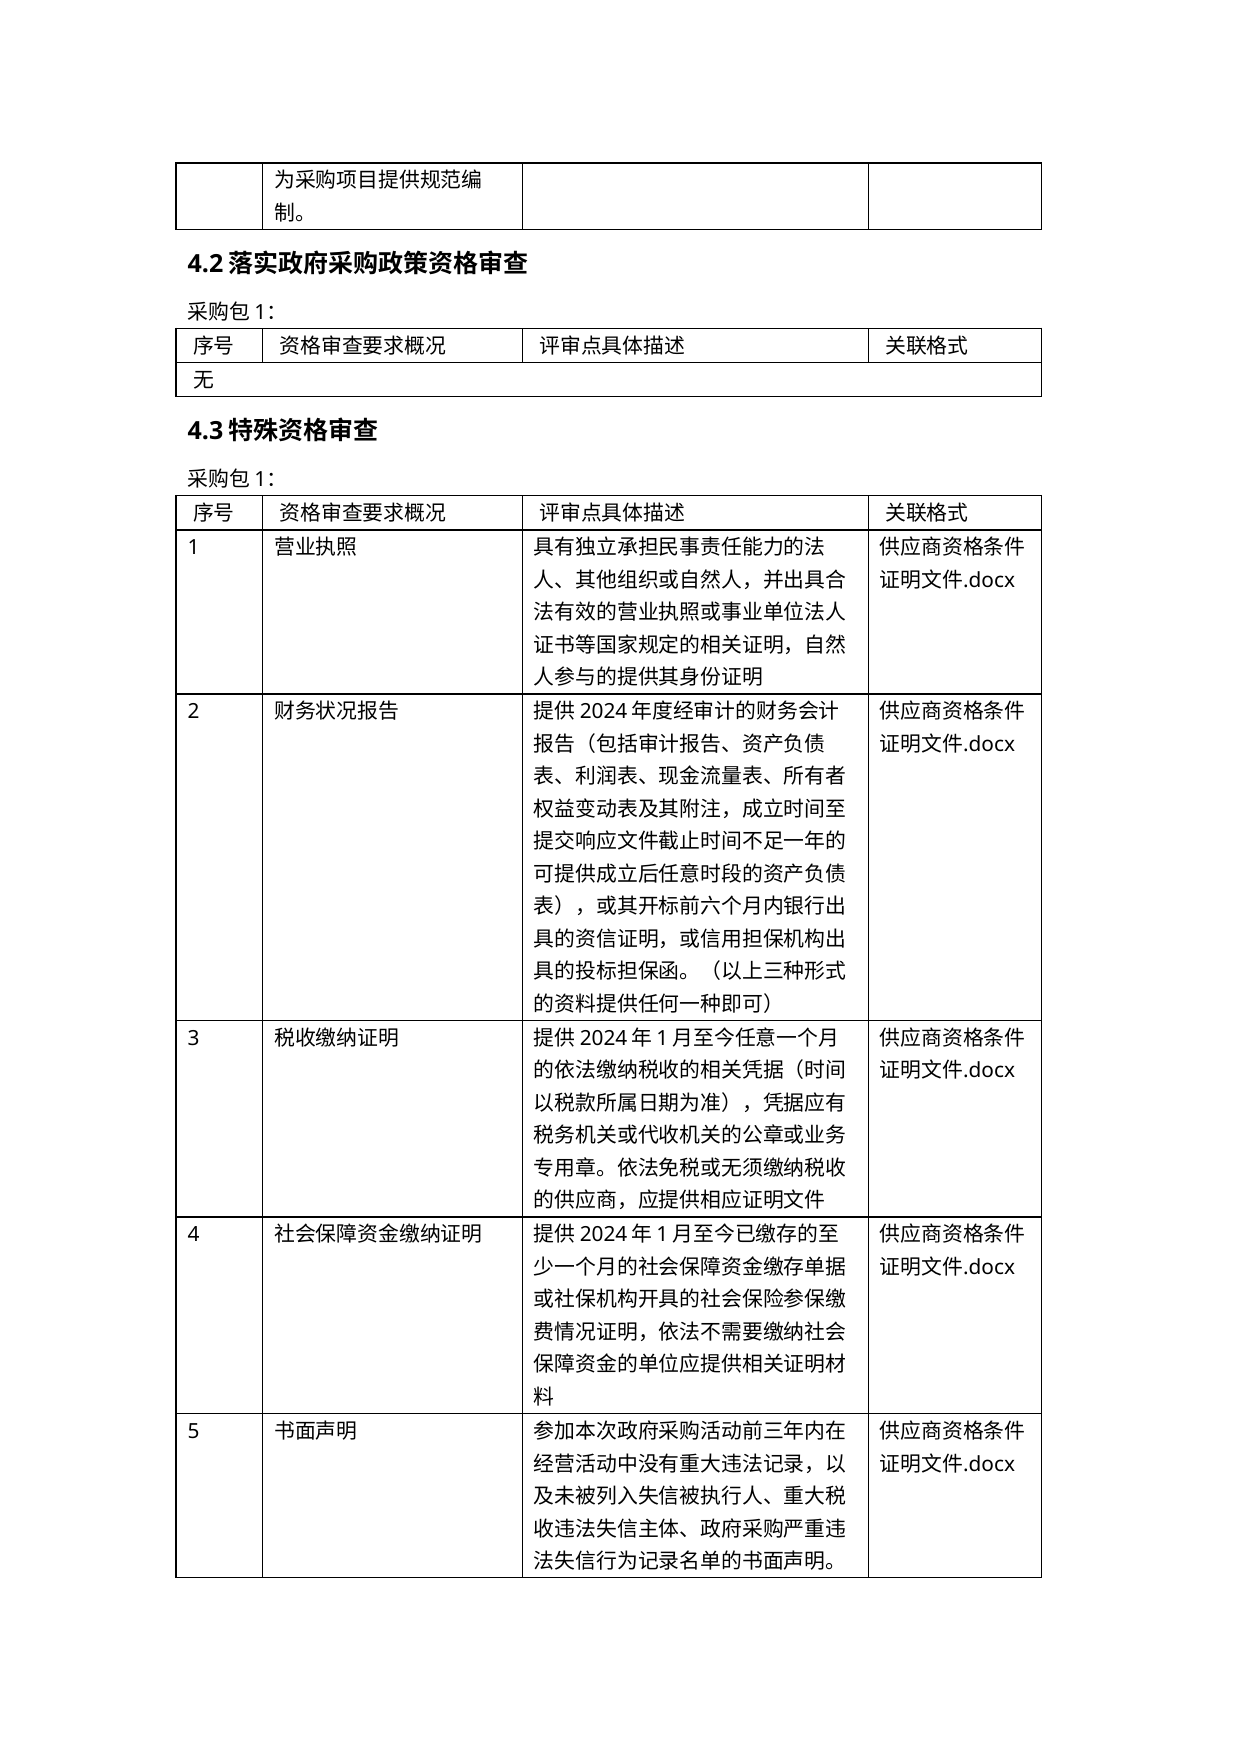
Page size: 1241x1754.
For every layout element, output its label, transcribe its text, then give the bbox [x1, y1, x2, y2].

table_cell 具有独立承担民事责任能力的法人、其他组织或自然人，并出具合法有效的营业执照或事业单位法人证书等国家规定的相关证明，自然人参与的提供其身份证明 [523, 531, 868, 693]
table_cell 供应商资格条件证明文件.docx [869, 695, 1041, 1019]
table_cell 供应商资格条件证明文件.docx [869, 1021, 1041, 1216]
table_header 关联格式 [869, 329, 1041, 362]
table_cell 3 [177, 1021, 262, 1216]
table_header 序号 [177, 329, 262, 362]
table_cell 4 [177, 1218, 262, 1413]
table_header 序号 [177, 496, 262, 529]
table_cell 3 [177, 164, 262, 228]
text 采购包1： [187, 295, 1053, 328]
table_cell 响应函 [869, 164, 1041, 228]
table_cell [523, 164, 868, 228]
table_header 评审点具体描述 [523, 496, 868, 529]
table_cell 无 [177, 363, 1041, 396]
table_cell 提供2024年1月至今任意一个月的依法缴纳税收的相关凭据（时间以税款所属日期为准），凭据应有税务机关或代收机关的公章或业务专用章。依法免税或无须缴纳税收的供应商，应提供相应证明文件 [523, 1021, 868, 1216]
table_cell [263, 164, 522, 228]
table_cell 供应商资格条件证明文件.docx [869, 1414, 1041, 1577]
table_cell 提供2024年1月至今已缴存的至少一个月的社会保障资金缴存单据或社保机构开具的社会保险参保缴费情况证明，依法不需要缴纳社会保障资金的单位应提供相关证明材料 [523, 1218, 868, 1413]
table_header 关联格式 [869, 496, 1041, 529]
table_cell 2 [177, 695, 262, 1019]
text 4.3特殊资格审查 [187, 397, 1053, 462]
table_cell 供应商资格条件证明文件.docx [869, 1218, 1041, 1413]
table_header 资格审查要求概况 [263, 496, 522, 529]
table_cell 5 [177, 1414, 262, 1577]
table_cell 提供2024年度经审计的财务会计报告（包括审计报告、资产负债表、利润表、现金流量表、所有者权益变动表及其附注，成立时间至提交响应文件截止时间不足一年的可提供成立后任意时段的资产负债表），或其开标前六个月内银行出具的资信证明，或信用担保机构出具的投标担保函。（以上三种形式的资料提供任何一种即可） [523, 695, 868, 1019]
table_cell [523, 1414, 868, 1577]
table_cell 税收缴纳证明 [263, 1021, 522, 1216]
table_cell 书面声明 [263, 1414, 522, 1577]
text 4.2落实政府采购政策资格审查 [187, 230, 1053, 295]
table_cell 社会保障资金缴纳证明 [263, 1218, 522, 1413]
text 采购包1： [187, 462, 1053, 495]
table_cell 1 [177, 531, 262, 693]
table_header 评审点具体描述 [523, 329, 868, 362]
table_header 资格审查要求概况 [263, 329, 522, 362]
table_cell 财务状况报告 [263, 695, 522, 1019]
table_cell 营业执照 [263, 531, 522, 693]
table_cell 供应商资格条件证明文件.docx [869, 531, 1041, 693]
